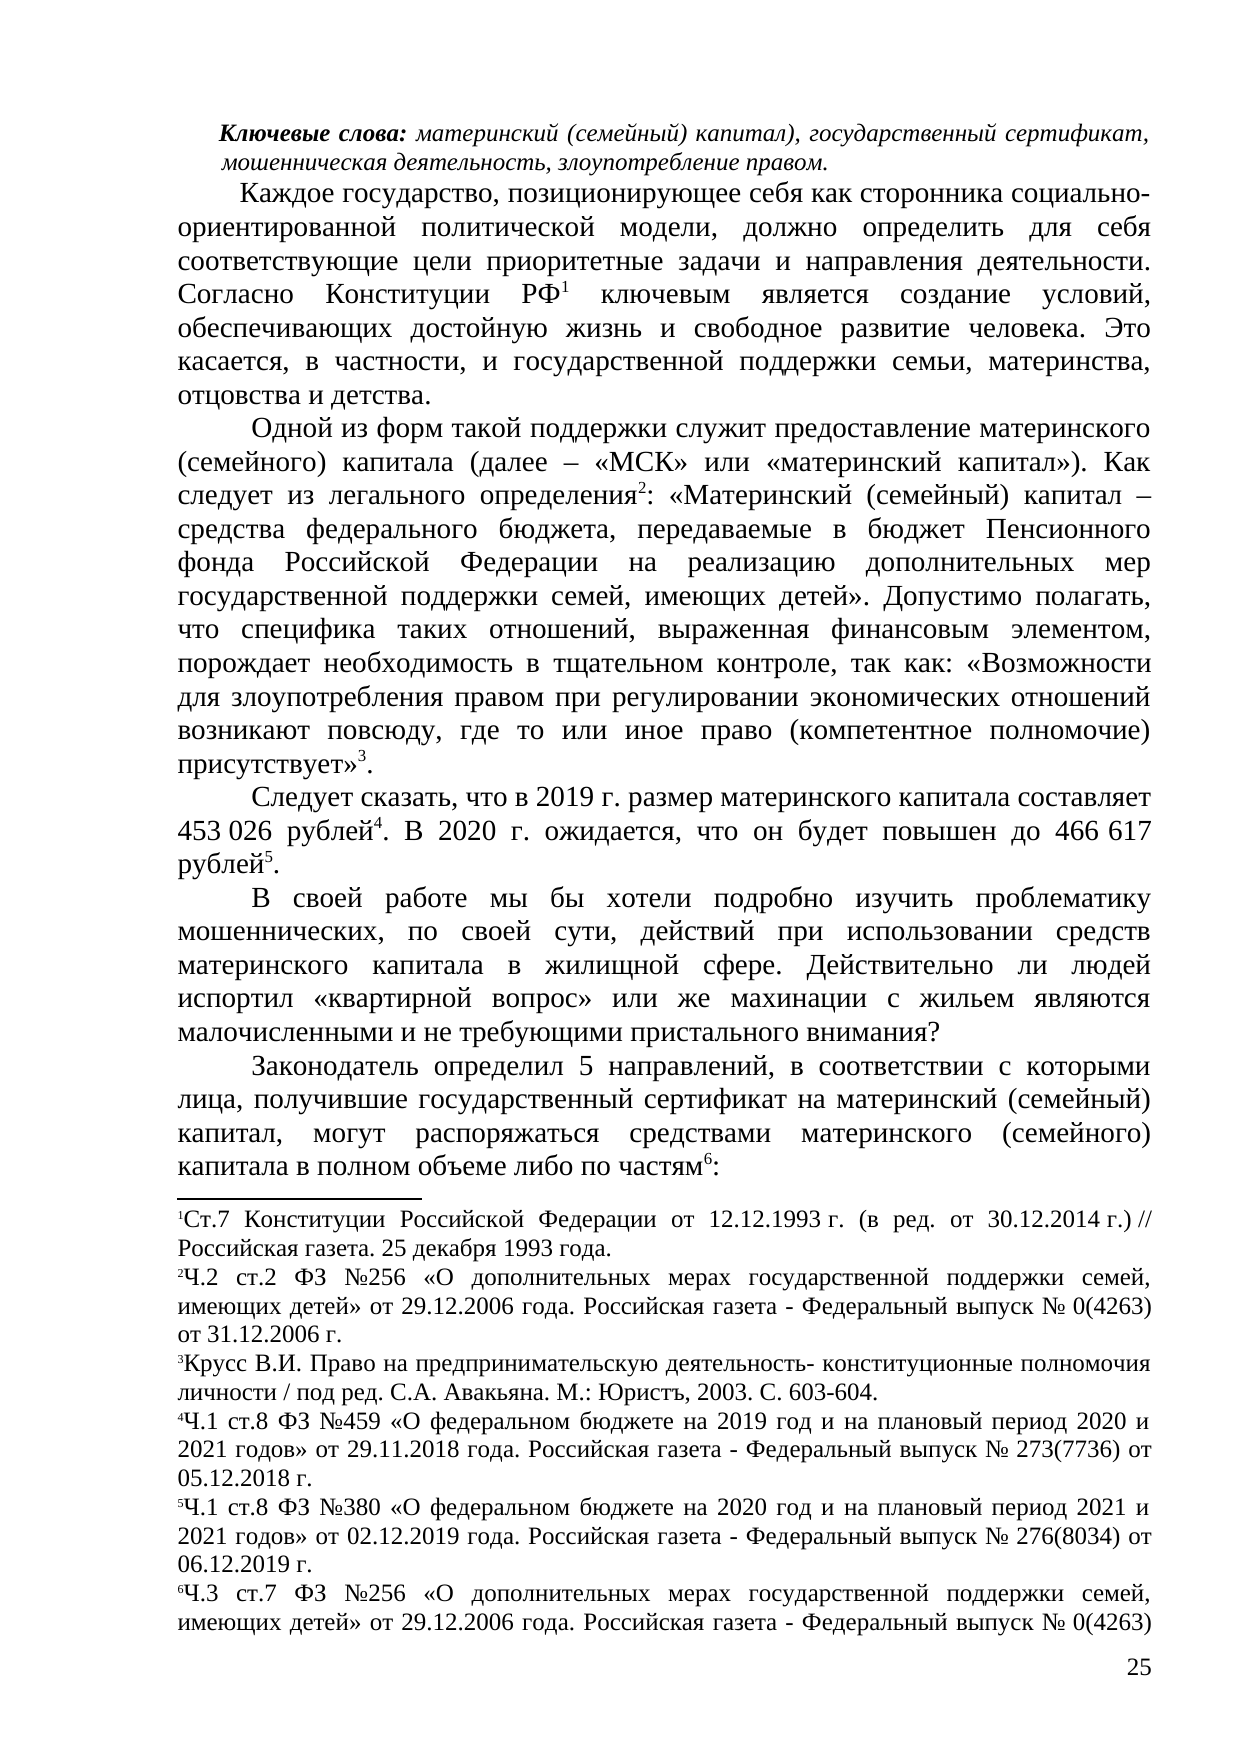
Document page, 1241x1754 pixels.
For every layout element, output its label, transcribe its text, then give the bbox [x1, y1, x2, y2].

text Одной из форм такой поддержки служит предоставление материнского (семейного) капитала (далее – «МСК» или «материнский капитал»). Как следует из легального определения: «Материнский (семейный) капитал – средства федерального бюджета, передаваемые в бюджет Пенсионного фонда Российской Федерации на реализацию дополнительных мер государственной поддержки семей, имеющих детей». Допустимо полагать, что специфика таких отношений, выраженная финансовым элементом, порождает необходимость в тщательном контроле, так как: «Возможности для злоупотребления правом при регулировании экономических отношений возникают повсюду, где то или иное право (компетентное полномочие) присутствует». [177, 410, 1152, 779]
text В своей работе мы бы хотели подробно изучить проблематику мошеннических, по своей сути, действий при использовании средств материнского капитала в жилищной сфере. Действительно ли людей испортил «квартирной вопрос» или же махинации с жильем являются малочисленными и не требующими пристального внимания? [177, 880, 1152, 1048]
text Законодатель определил 5 направлений, в соответствии с которыми лица, получившие государственный сертификат на материнский (семейный) капитал, могут распоряжаться средствами материнского (семейного) капитала в полном объеме либо по частям: [177, 1048, 1152, 1182]
text Ключевые слова: материнский (семейный) капитал), государственный сертификат, мошенническая деятельность, злоупотребление правом. [218, 118, 1152, 176]
text Каждое государство, позиционирующее себя как сторонника социально-ориентированной политической модели, должно определить для себя соответствующие цели приоритетные задачи и направления деятельности. Согласно Конституции РФ ключевым является создание условий, обеспечивающих достойную жизнь и свободное развитие человека. Это касается, в частности, и государственной поддержки семьи, материнства, отцовства и детства. [177, 176, 1152, 410]
text Следует сказать, что в 2019 г. размер материнского капитала составляет 453 026 рублей. В 2020 г. ожидается, что он будет повышен до 466 617 рублей. [177, 779, 1152, 880]
